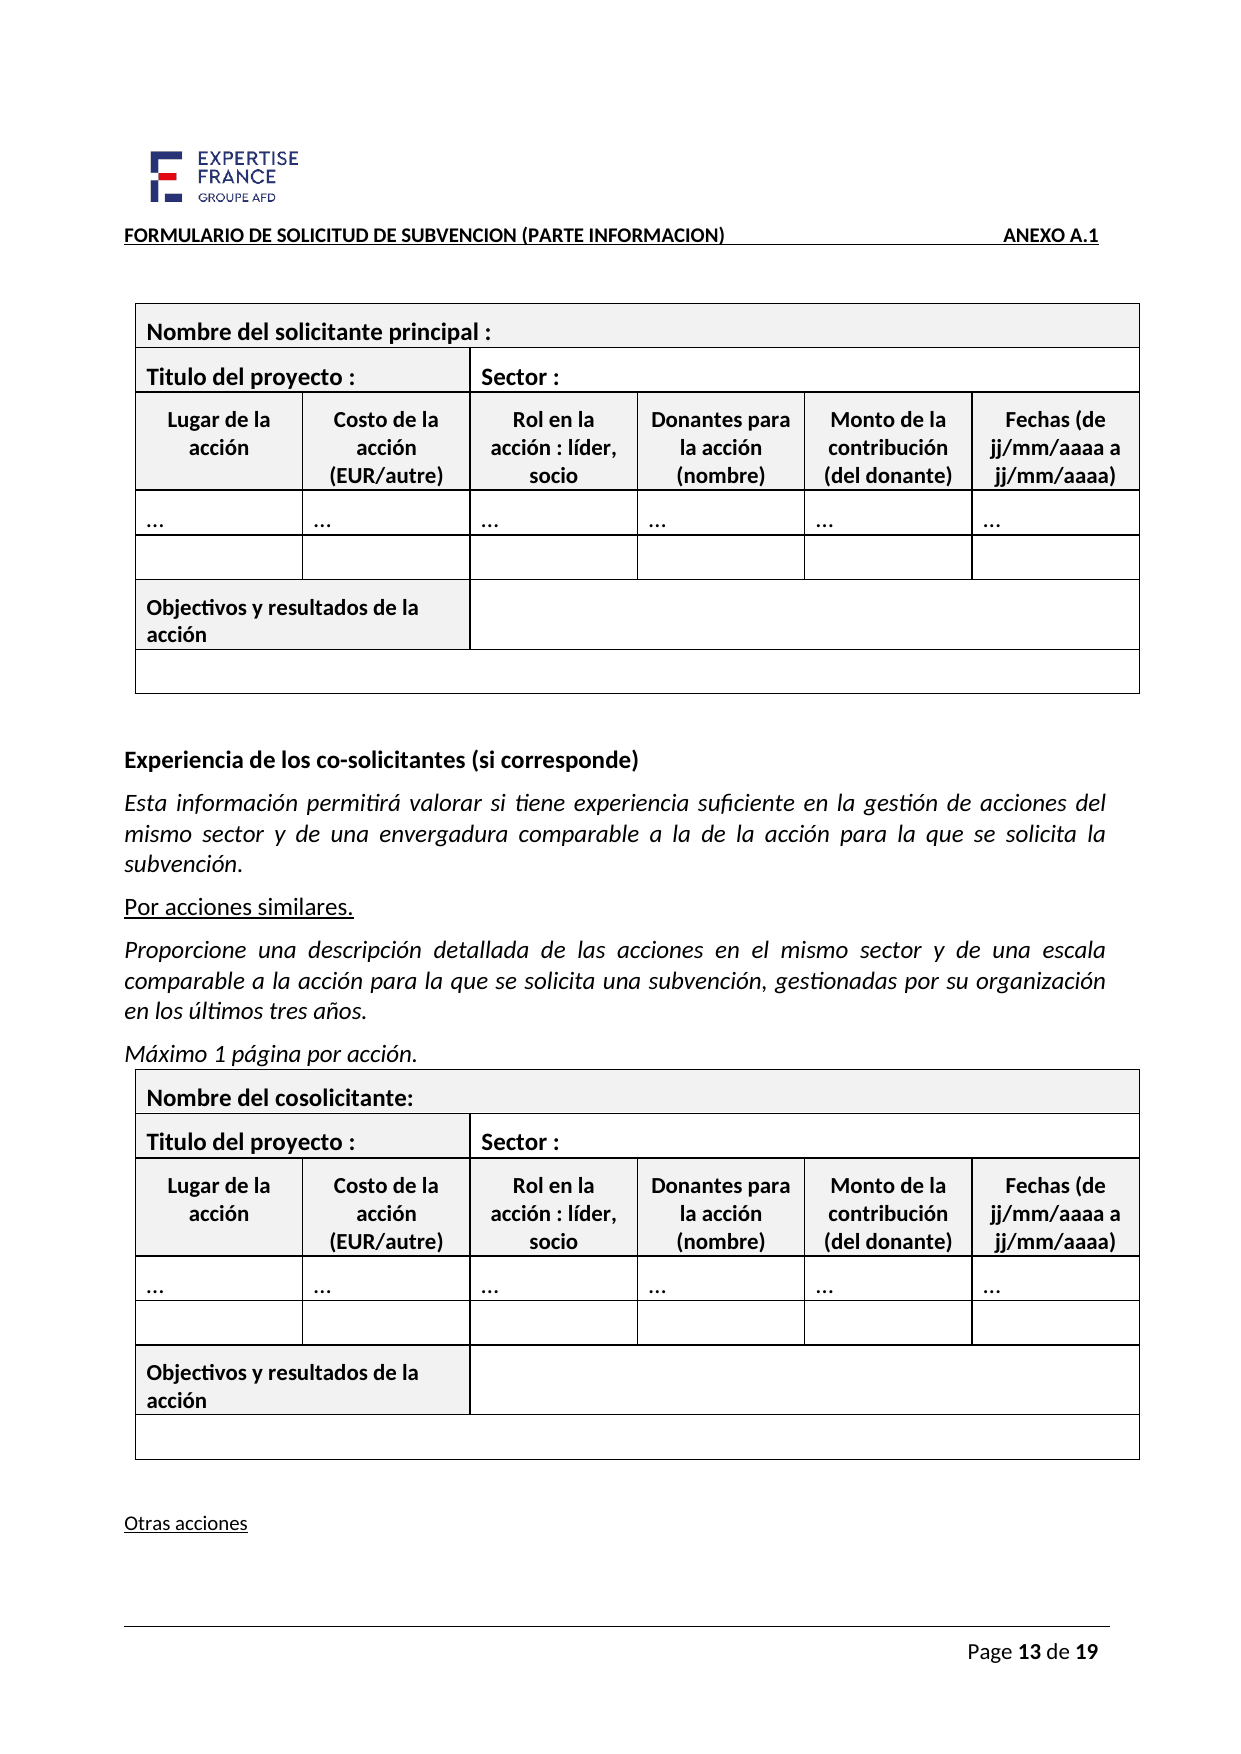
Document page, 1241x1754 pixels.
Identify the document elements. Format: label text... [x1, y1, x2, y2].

table_cell Donantes para la acción (nombre) [638, 393, 804, 489]
table_cell Fechas (de jj/mm/aaaa a jj/mm/aaaa) [973, 1159, 1139, 1255]
table_cell [471, 536, 637, 578]
text Máximo 1 página por acción. [124, 1038, 1110, 1069]
table_cell [136, 1301, 302, 1344]
text Esta información permitirá valorar si tiene experiencia suficiente en la gestión de acciones del mismo sector y de una envergadura comparable a la de la acción para la que se solicita la subvención. [124, 787, 1110, 879]
table_cell … [303, 1257, 469, 1300]
table_cell Costo de la acción (EUR/autre) [303, 393, 469, 489]
table_cell [136, 1415, 470, 1458]
table_cell Donantes para la acción (nombre) [638, 1159, 804, 1255]
table_cell [471, 1301, 637, 1344]
table_cell … [136, 1257, 302, 1300]
table_cell … [303, 491, 469, 534]
table_cell … [973, 491, 1139, 534]
table_cell Monto de la contribución (del donante) [805, 1159, 971, 1255]
table_cell [471, 1346, 1139, 1414]
table_cell Titulo del proyecto : [136, 1114, 469, 1157]
table_cell … [805, 491, 971, 534]
table_cell Titulo del proyecto : [136, 348, 469, 391]
table_cell Lugar de la acción [136, 393, 302, 489]
table_cell [973, 536, 1139, 578]
table_cell … [973, 1257, 1139, 1300]
table_cell … [136, 491, 302, 534]
text Otras acciones [124, 1510, 1111, 1535]
text Experiencia de los co-solicitantes (si corresponde) [124, 744, 1110, 775]
table_cell [805, 1301, 971, 1344]
table_cell [136, 650, 470, 693]
text Por acciones similares. [124, 891, 1110, 922]
table_cell Sector : [471, 1114, 1139, 1157]
table_cell Rol en la acción : líder, socio [471, 1159, 637, 1255]
table_cell Costo de la acción (EUR/autre) [303, 1159, 469, 1255]
table_cell Lugar de la acción [136, 1159, 302, 1255]
table_cell Objectivos y resultados de la acción [136, 1346, 469, 1414]
picture [135, 130, 316, 222]
table_cell [470, 650, 1139, 693]
table_cell [638, 536, 804, 578]
table_cell Monto de la contribución (del donante) [805, 393, 971, 489]
table_cell [638, 1301, 804, 1344]
table_cell … [638, 1257, 804, 1300]
table_cell Sector : [471, 348, 1139, 391]
table_cell [973, 1301, 1139, 1344]
table_cell [303, 536, 469, 578]
table_cell … [638, 491, 804, 534]
table_cell [303, 1301, 469, 1344]
table_cell [136, 536, 302, 578]
table_header Nombre del solicitante principal : [136, 304, 1139, 347]
table_cell … [805, 1257, 971, 1300]
table_header Nombre del cosolicitante: [136, 1070, 1139, 1112]
table_cell [471, 580, 1139, 649]
text Proporcione una descripción detallada de las acciones en el mismo sector y de una escala comparable a la acción para la que se solicita una subvención, gestionadas por su organización en los últimos tres años. [124, 934, 1110, 1026]
table_cell … [471, 491, 637, 534]
table_cell Fechas (de jj/mm/aaaa a jj/mm/aaaa) [973, 393, 1139, 489]
table_cell … [471, 1257, 637, 1300]
table_cell Objectivos y resultados de la acción [136, 580, 469, 649]
table_cell [470, 1415, 1139, 1458]
table_cell Rol en la acción : líder, socio [471, 393, 637, 489]
table_cell [805, 536, 971, 578]
